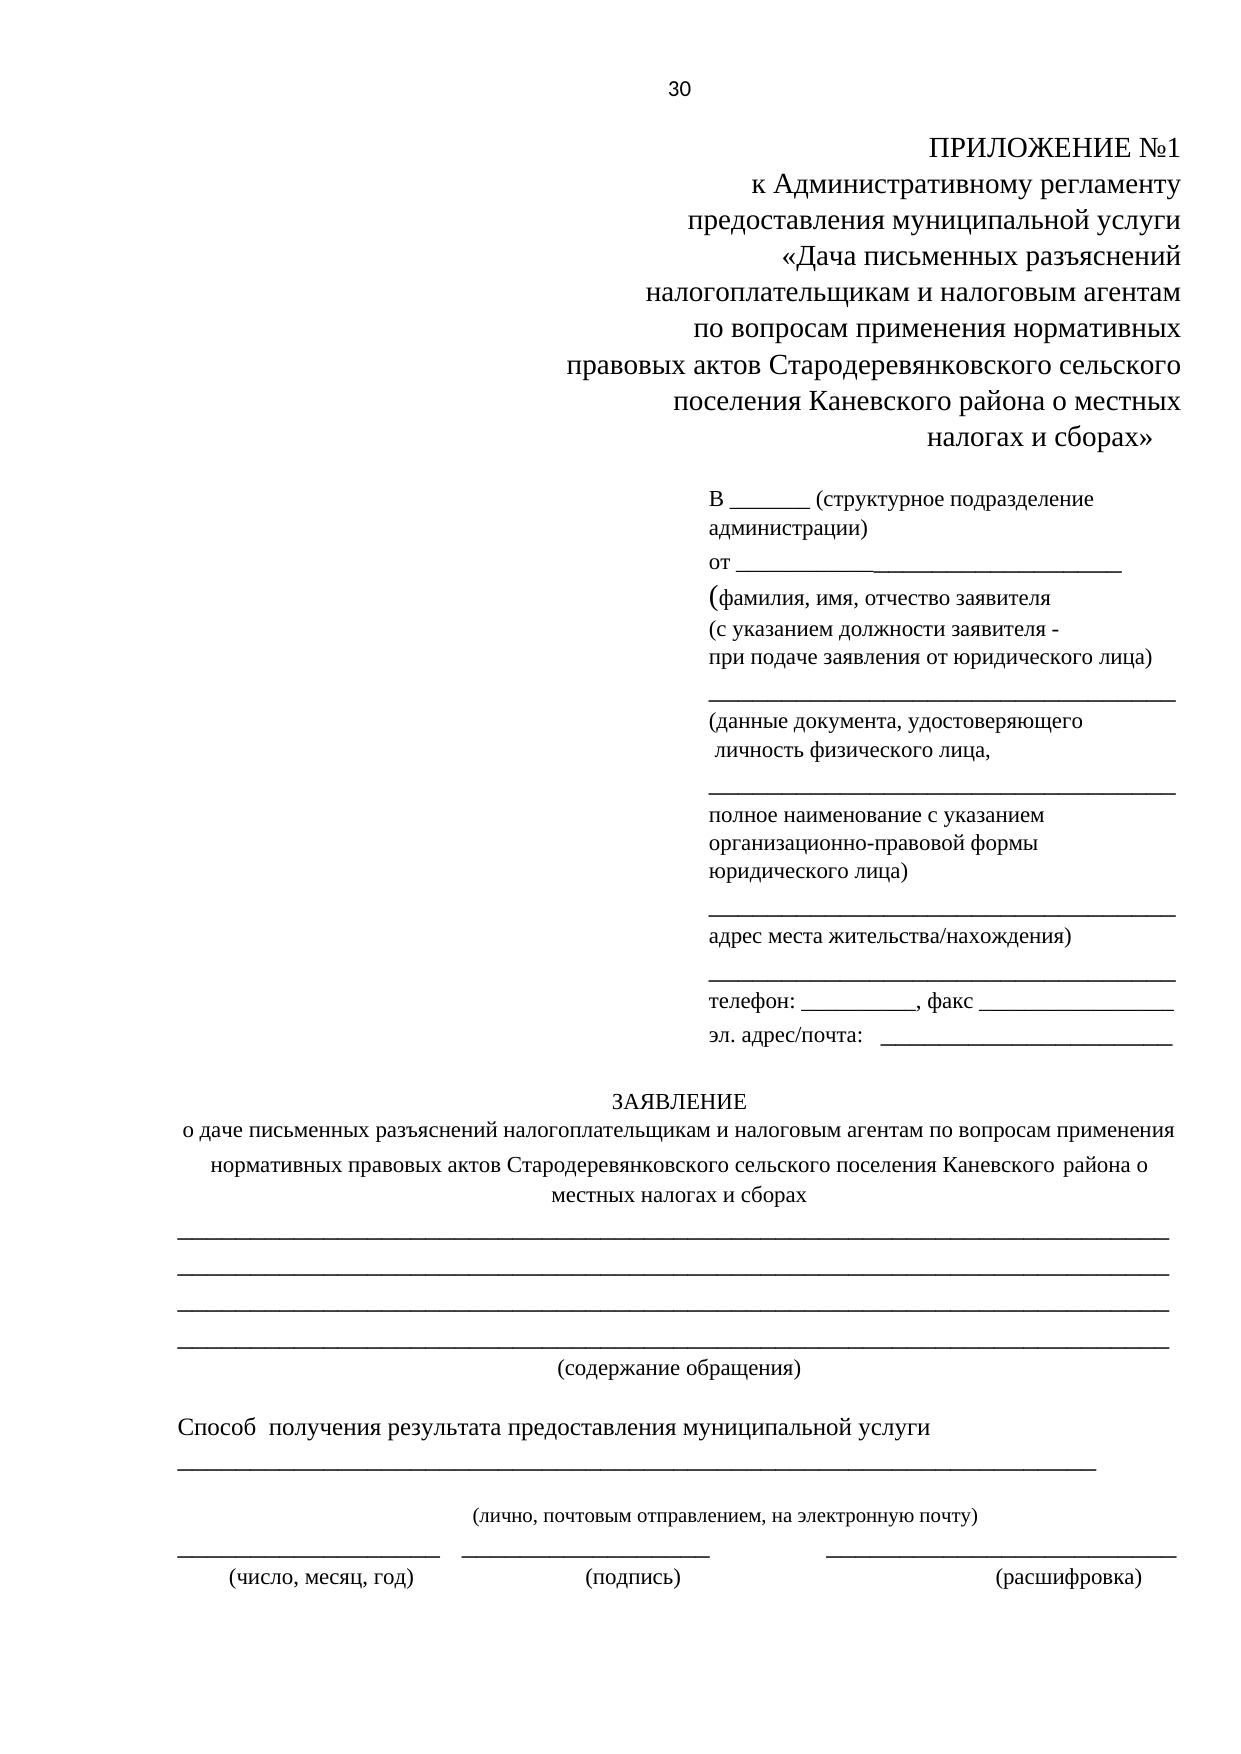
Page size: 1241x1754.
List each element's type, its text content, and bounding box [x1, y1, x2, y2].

text адрес места жительства/нахождения) ________________________________ [709, 922, 1181, 984]
text (данные документа, удостоверяющего [709, 708, 1181, 734]
text ________________________________ [709, 671, 1181, 705]
text налогоплательщикам и налоговым агентам [177, 274, 1181, 308]
text ____________________________________________________________________ [177, 1282, 1181, 1315]
text (лично, почтовым отправлением, на электронную почту) [398, 1503, 1181, 1527]
text (число, месяц, год) (подпись) (расшифровка) [177, 1563, 1181, 1589]
text по вопросам применения нормативных [177, 311, 1181, 344]
text предоставления муниципальной услуги [177, 202, 1181, 236]
text юридического лица) [709, 857, 1181, 884]
text (содержание обращения) [177, 1354, 1181, 1380]
text организационно-правовой формы [709, 829, 1181, 855]
text (фамилия, имя, отчество заявителя [709, 578, 1181, 612]
text В _______ (структурное подразделение администрации) [709, 485, 1181, 540]
text полное наименование с указанием [709, 801, 1181, 827]
text правовых актов Стародеревянковского сельского [177, 347, 1181, 380]
text ____________________________________________________________________ [177, 1246, 1181, 1279]
text Способ получения результата предоставления муниципальной услуги _______________________________________________________________ [177, 1412, 1181, 1474]
text при подаче заявления от юридического лица) [709, 643, 1181, 669]
text ____________________________________________________________________ [177, 1209, 1181, 1243]
text ПРИЛОЖЕНИЕ №1 [177, 130, 1181, 163]
text о даче письменных разъяснений налогоплательщикам и налоговым агентам по вопросам применения нормативных правовых актов Стародеревянковского сельского поселения Каневского района о местных налогах и сборах [177, 1116, 1181, 1207]
text личность физического лица, [709, 736, 1181, 762]
text от _____________________________ [709, 542, 1181, 576]
text ____________________________________________________________________ [177, 1318, 1181, 1351]
text эл. адрес/почта: ____________________ [709, 1016, 1181, 1049]
text ________________________________ [709, 764, 1181, 798]
text ЗАЯВЛЕНИЕ [177, 1088, 1181, 1114]
text ________________________________ [709, 886, 1181, 919]
text телефон: __________, факс _________________ [709, 987, 1181, 1013]
text __________________ _________________ ________________________ [177, 1527, 1181, 1561]
text поселения Каневского района о местных [177, 383, 1181, 416]
text налогах и сборах» [177, 419, 1181, 453]
text к Административному регламенту [177, 166, 1181, 199]
text (с указанием должности заявителя - [709, 614, 1181, 641]
text «Дача письменных разъяснений [177, 238, 1181, 272]
